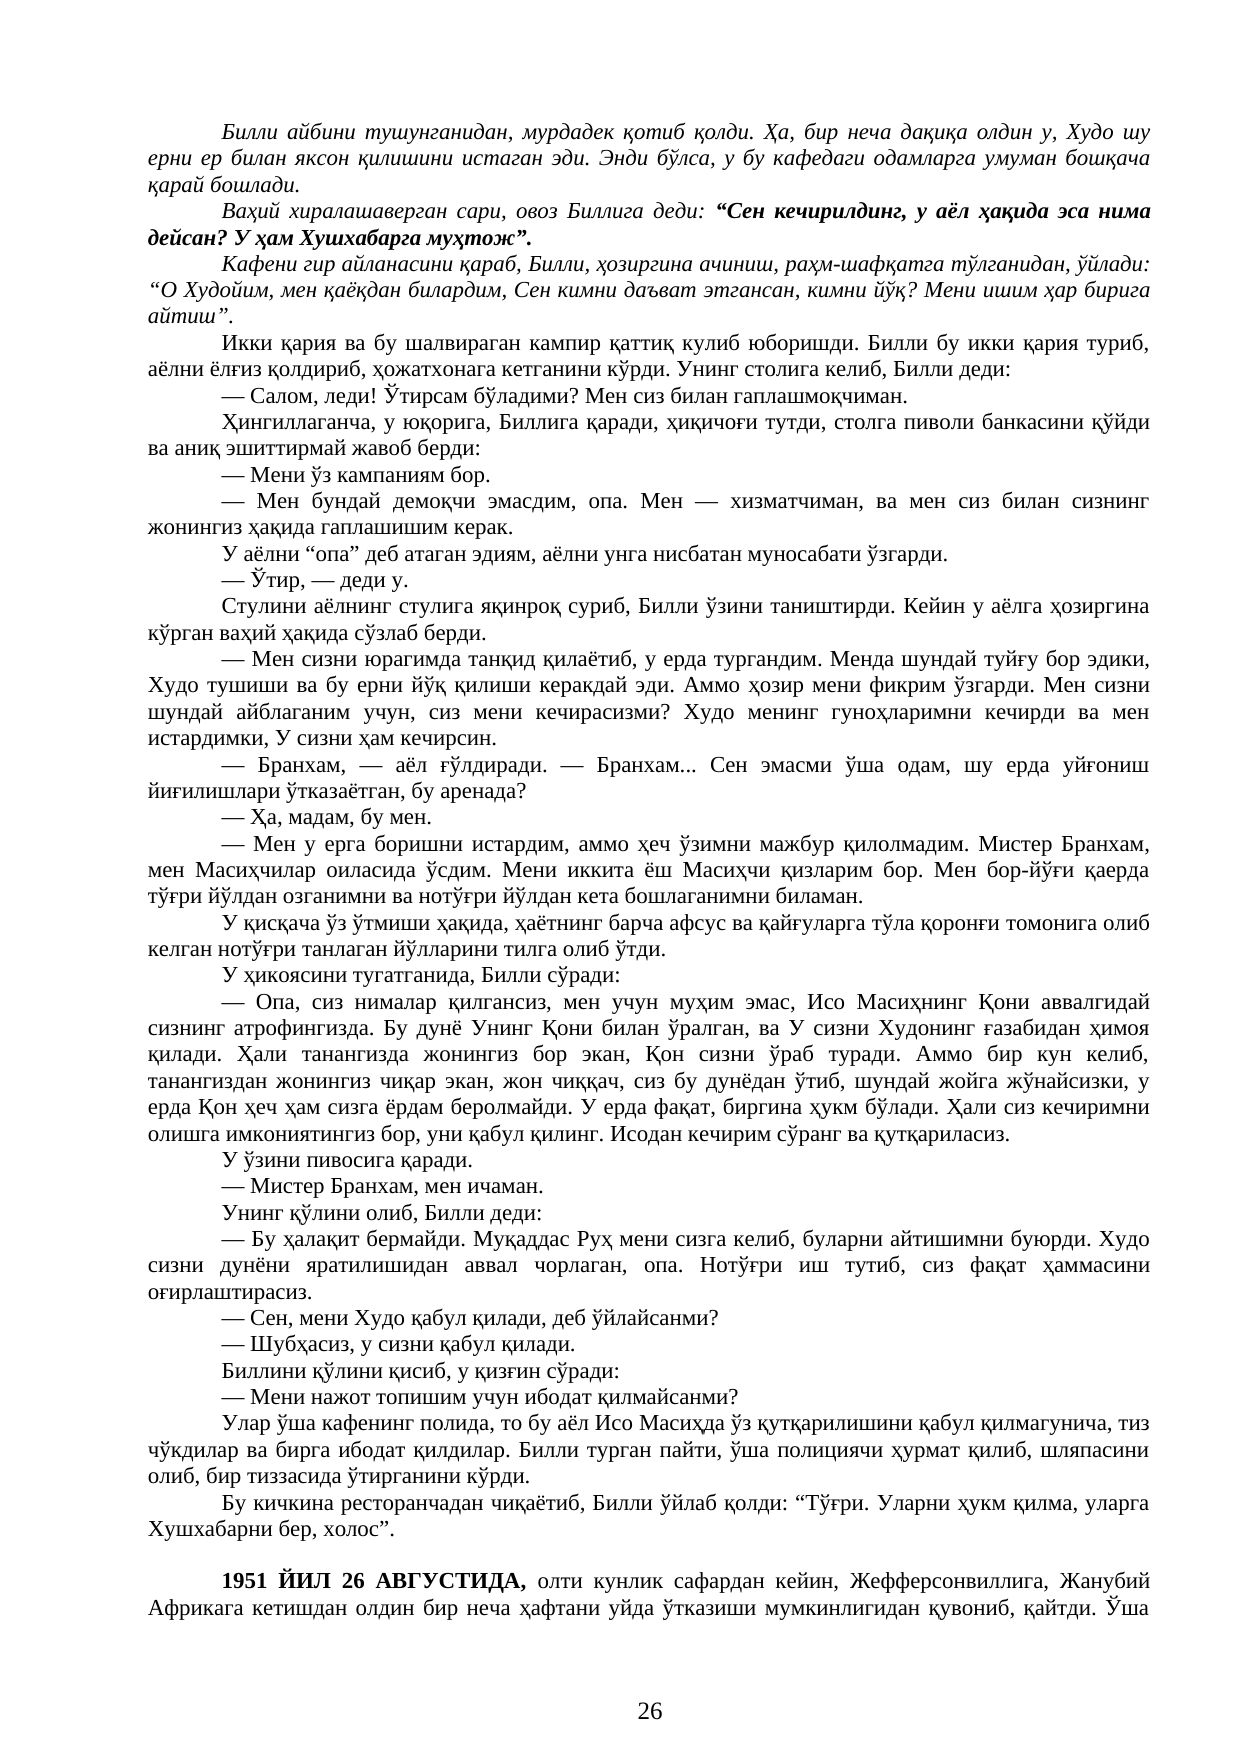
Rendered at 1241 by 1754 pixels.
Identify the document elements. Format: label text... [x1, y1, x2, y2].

text Биллини қўлини қисиб, у қизғин сўради: [148, 1357, 1152, 1383]
text Билли айбини тушунганидан, мурдадек қотиб қолди. Ҳа, бир неча дақиқа олдин у, Худо шу ерни ер билан яксон қилишини истаган эди. Энди бўлса, у бу кафедаги одамларга умуман бошқача қарай бошлади. [148, 118, 1152, 197]
text — Ўтир, — деди у. [148, 566, 1152, 592]
text — Мени ўз кампаниям бор. [148, 461, 1152, 487]
text У аёлни “опа” деб атаган эдиям, аёлни унга нисбатан муносабати ўзгарди. [148, 540, 1152, 566]
text Бу кичкина ресторанчадан чиқаётиб, Билли ўйлаб қолди: “Тўғри. Уларни ҳукм қилма, уларга Хушхабарни бер, холос”. [148, 1488, 1152, 1541]
text — Сен, мени Худо қабул қилади, деб ўйлайсанми? [148, 1304, 1152, 1330]
text Икки қария ва бу шалвираган кампир қаттиқ кулиб юборишди. Билли бу икки қария туриб, аёлни ёлғиз қолдириб, ҳожатхонага кетганини кўрди. Унинг столига келиб, Билли деди: [148, 329, 1152, 382]
text У ҳикоясини тугатганида, Билли сўради: [148, 961, 1152, 988]
text — Ҳа, мадам, бу мен. [148, 803, 1152, 830]
text Стулини аёлнинг стулига яқинроқ суриб, Билли ўзини таништирди. Кейин у аёлга ҳозиргина кўрган ваҳий ҳақида сўзлаб берди. [148, 592, 1152, 645]
text — Бу ҳалақит бермайди. Муқаддас Руҳ мени сизга келиб, буларни айтишимни буюрди. Худо сизни дунёни яратилишидан аввал чорлаган, опа. Нотўғри иш тутиб, сиз фақат ҳаммасини оғирлаштирасиз. [148, 1225, 1152, 1304]
text — Бранхам, — аёл ғўлдиради. — Бранхам... Сен эмасми ўша одам, шу ерда уйғониш йиғилишлари ўтказаётган, бу аренада? [148, 751, 1152, 803]
text У қисқача ўз ўтмиши ҳақида, ҳаётнинг барча афсус ва қайғуларга тўла қоронғи томонига олиб келган нотўғри танлаган йўлларини тилга олиб ўтди. [148, 909, 1152, 961]
text Унинг қўлини олиб, Билли деди: [148, 1199, 1152, 1225]
text У ўзини пивосига қаради. [148, 1146, 1152, 1172]
text — Мистер Бранхам, мен ичаман. [148, 1172, 1152, 1199]
text — Мен сизни юрагимда танқид қилаётиб, у ерда тургандим. Менда шундай туйғу бор эдики, Худо тушиши ва бу ерни йўқ қилиши керакдай эди. Аммо ҳозир мени фикрим ўзгарди. Мен сизни шундай айблаганим учун, сиз мени кечирасизми? Худо менинг гуноҳларимни кечирди ва мен истардимки, У сизни ҳам кечирсин. [148, 645, 1152, 751]
text Улар ўша кафенинг полида, то бу аёл Исо Масиҳда ўз қутқарилишини қабул қилмагунича, тиз чўкдилар ва бирга ибодат қилдилар. Билли турган пайти, ўша полициячи ҳурмат қилиб, шляпасини олиб, бир тиззасида ўтирганини кўрди. [148, 1409, 1152, 1488]
text Кафени гир айланасини қараб, Билли, ҳозиргина ачиниш, раҳм-шафқатга тўлганидан, ўйлади: “О Худойим, мен қаёқдан билардим, Сен кимни даъват этгансан, кимни йўқ? Мени ишим ҳар бирига айтиш”. [148, 250, 1152, 329]
text — Мени нажот топишим учун ибодат қилмайсанми? [148, 1383, 1152, 1409]
text Ваҳий хиралашаверган сари, овоз Биллига деди: “Сен кечирилдинг, у аёл ҳақида эса нима дейсан? У ҳам Хушхабарга муҳтож”. [148, 197, 1152, 250]
text — Опа, сиз нималар қилгансиз, мен учун муҳим эмас, Исо Масиҳнинг Қони аввалгидай сизнинг атрофингизда. Бу дунё Унинг Қони билан ўралган, ва У сизни Худонинг ғазабидан ҳимоя қилади. Ҳали танангизда жонингиз бор экан, Қон сизни ўраб туради. Аммо бир кун келиб, танангиздан жонингиз чиқар экан, жон чиққач, сиз бу дунёдан ўтиб, шундай жойга жўнайсизки, у ерда Қон ҳеч ҳам сизга ёрдам беролмайди. У ерда фақат, биргина ҳукм бўлади. Ҳали сиз кечиримни олишга имкониятингиз бор, уни қабул қилинг. Исодан кечирим сўранг ва қутқариласиз. [148, 988, 1152, 1146]
text Ҳингиллаганча, у юқорига, Биллига қаради, ҳиқичоғи тутди, столга пиволи банкасини қўйди ва аниқ эшиттирмай жавоб берди: [148, 408, 1152, 461]
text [148, 1568, 1152, 1620]
text — Салом, леди! Ўтирсам бўладими? Мен сиз билан гаплашмоқчиман. [148, 382, 1152, 408]
text — Мен у ерга боришни истардим, аммо ҳеч ўзимни мажбур қилолмадим. Мистер Бранхам, мен Масиҳчилар оиласида ўсдим. Мени иккита ёш Масиҳчи қизларим бор. Мен бор-йўғи қаерда тўғри йўлдан озганимни ва нотўғри йўлдан кета бошлаганимни биламан. [148, 830, 1152, 909]
text — Шубҳасиз, у сизни қабул қилади. [148, 1330, 1152, 1357]
text — Мен бундай демоқчи эмасдим, опа. Мен — хизматчиман, ва мен сиз билан сизнинг жонингиз ҳақида гаплашишим керак. [148, 487, 1152, 540]
